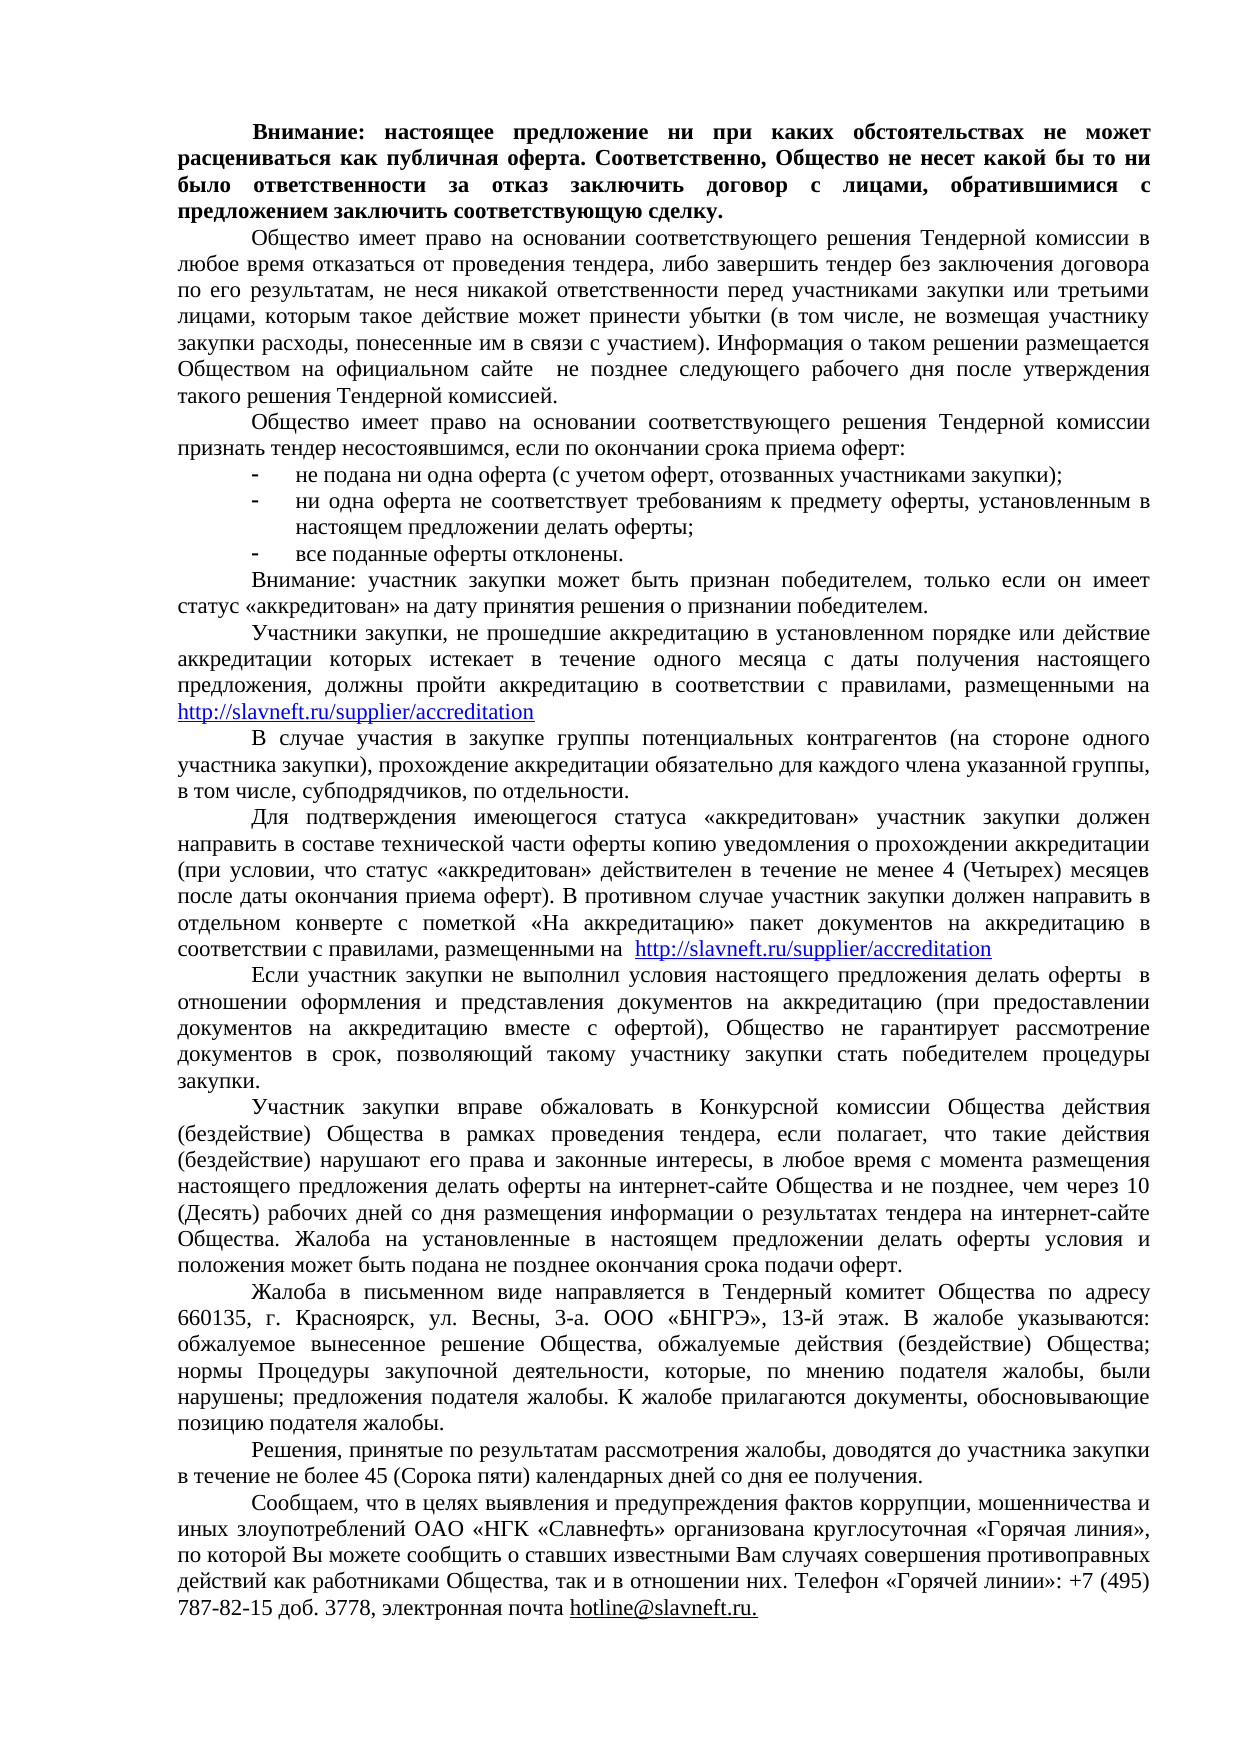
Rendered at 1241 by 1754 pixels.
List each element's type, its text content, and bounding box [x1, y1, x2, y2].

text Внимание: участник закупки может быть признан победителем, только если он имеет статус «аккредитован» на дату принятия решения о признании победителем. [177, 566, 1152, 619]
list ни одна оферта не соответствует требованиям к предмету оферты, установленным в настоящем предложении делать оферты; [251, 487, 1152, 540]
text Внимание: настоящее предложение ни при каких обстоятельствах не может расцениваться как публичная оферта. Соответственно, Общество не несет какой бы то ни было ответственности за отказ заключить договор с лицами, обратившимися с предложением заключить соответствующую сделку. [177, 118, 1152, 223]
list все поданные оферты отклонены. [251, 540, 1152, 566]
text Общество имеет право на основании соответствующего решения Тендерной комиссии признать тендер несостоявшимся, если по окончании срока приема оферт: [177, 408, 1152, 461]
list не подана ни одна оферта (с учетом оферт, отозванных участниками закупки); [251, 461, 1152, 487]
text Для подтверждения имеющегося статуса «аккредитован» участник закупки должен направить в составе технической части оферты копию уведомления о прохождении аккредитации (при условии, что статус «аккредитован» действителен в течение не менее 4 (Четырех) месяцев после даты окончания приема оферт). В противном случае участник закупки должен направить в отдельном конверте с пометкой «На аккредитацию» пакет документов на аккредитацию в соответствии с правилами, размещенными на http://slavneft.ru/supplier/accreditation [177, 803, 1152, 961]
text Сообщаем, что в целях выявления и предупреждения фактов коррупции, мошенничества и иных злоупотреблений ОАО «НГК «Славнефть» организована круглосуточная «Горячая линия», по которой Вы можете сообщить о ставших известными Вам случаях совершения противоправных действий как работниками Общества, так и в отношении них. Телефон «Горячей линии»: +7 (495) 787-82-15 доб. 3778, электронная почта hotline@slavneft.ru. [177, 1488, 1152, 1620]
text Жалоба в письменном виде направляется в Тендерный комитет Общества по адресу 660135, г. Красноярск, ул. Весны, 3-а. ООО «БНГРЭ», 13-й этаж. В жалобе указываются: обжалуемое вынесенное решение Общества, обжалуемые действия (бездействие) Общества; нормы Процедуры закупочной деятельности, которые, по мнению подателя жалобы, были нарушены; предложения подателя жалобы. К жалобе прилагаются документы, обосновывающие позицию подателя жалобы. [177, 1278, 1152, 1436]
text Участник закупки вправе обжаловать в Конкурсной комиссии Общества действия (бездействие) Общества в рамках проведения тендера, если полагает, что такие действия (бездействие) нарушают его права и законные интересы, в любое время с момента размещения настоящего предложения делать оферты на интернет-сайте Общества и не позднее, чем через 10 (Десять) рабочих дней со дня размещения информации о результатах тендера на интернет-сайте Общества. Жалоба на установленные в настоящем предложении делать оферты условия и положения может быть подана не позднее окончания срока подачи оферт. [177, 1093, 1152, 1278]
text В случае участия в закупке группы потенциальных контрагентов (на стороне одного участника закупки), прохождение аккредитации обязательно для каждого члена указанной группы, в том числе, субподрядчиков, по отдельности. [177, 724, 1152, 803]
text Общество имеет право на основании соответствующего решения Тендерной комиссии в любое время отказаться от проведения тендера, либо завершить тендер без заключения договора по его результатам, не неся никакой ответственности перед участниками закупки или третьими лицами, которым такое действие может принести убытки (в том числе, не возмещая участнику закупки расходы, понесенные им в связи с участием). Информация о таком решении размещается Обществом на официальном сайте не позднее следующего рабочего дня после утверждения такого решения Тендерной комиссией. [177, 223, 1152, 408]
text Если участник закупки не выполнил условия настоящего предложения делать оферты в отношении оформления и представления документов на аккредитацию (при предоставлении документов на аккредитацию вместе с офертой), Общество не гарантирует рассмотрение документов в срок, позволяющий такому участнику закупки стать победителем процедуры закупки. [177, 961, 1152, 1093]
text Решения, принятые по результатам рассмотрения жалобы, доводятся до участника закупки в течение не более 45 (Сорока пяти) календарных дней со дня ее получения. [177, 1436, 1152, 1488]
text Участники закупки, не прошедшие аккредитацию в установленном порядке или действие аккредитации которых истекает в течение одного месяца с даты получения настоящего предложения, должны пройти аккредитацию в соответствии с правилами, размещенными на http://slavneft.ru/supplier/accreditation [177, 619, 1152, 724]
